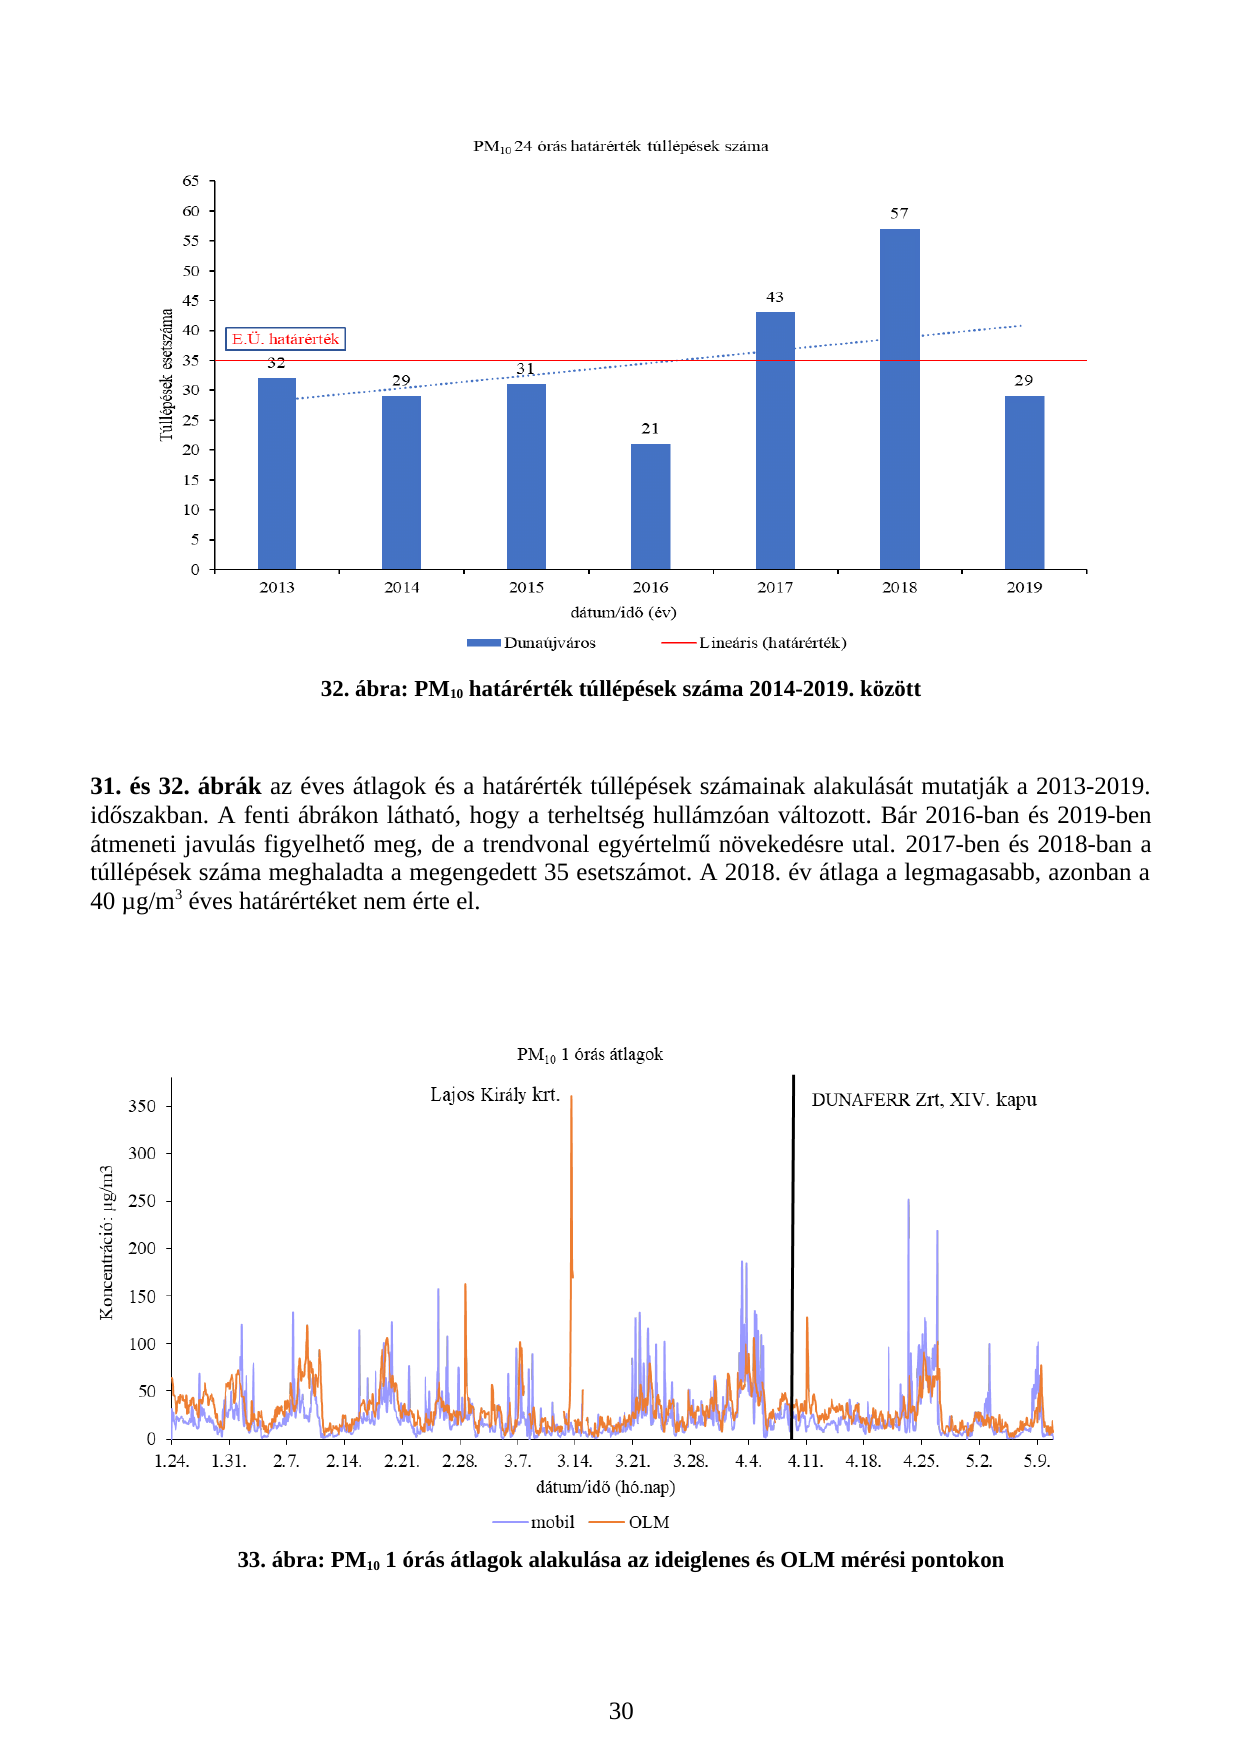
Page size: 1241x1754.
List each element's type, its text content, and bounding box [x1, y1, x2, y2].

text 31. és 32. ábrák az éves átlagok és a határérték túllépések számainak alakulását mutatják a 2013-2019. időszakban. A fenti ábrákon látható, hogy a terheltség hullámzóan változott. Bár 2016-ban és 2019-ben átmeneti javulás figyelhető meg, de a trendvonal egyértelmű növekedésre utal. 2017-ben és 2018-ban a túllépések száma meghaladta a megengedett 35 esetszámot. A 2018. év átlaga a legmagasabb, azonban a 40 µg/m3 éves határértéket nem érte el. [90, 771, 1152, 915]
picture [90, 1030, 1088, 1534]
text 32. ábra: PM10 határérték túllépések száma 2014-2019. között [90, 675, 1152, 701]
text 33. ábra: PM10 1 órás átlagok alakulása az ideiglenes és OLM mérési pontokon [90, 1546, 1152, 1573]
picture [136, 125, 1106, 663]
